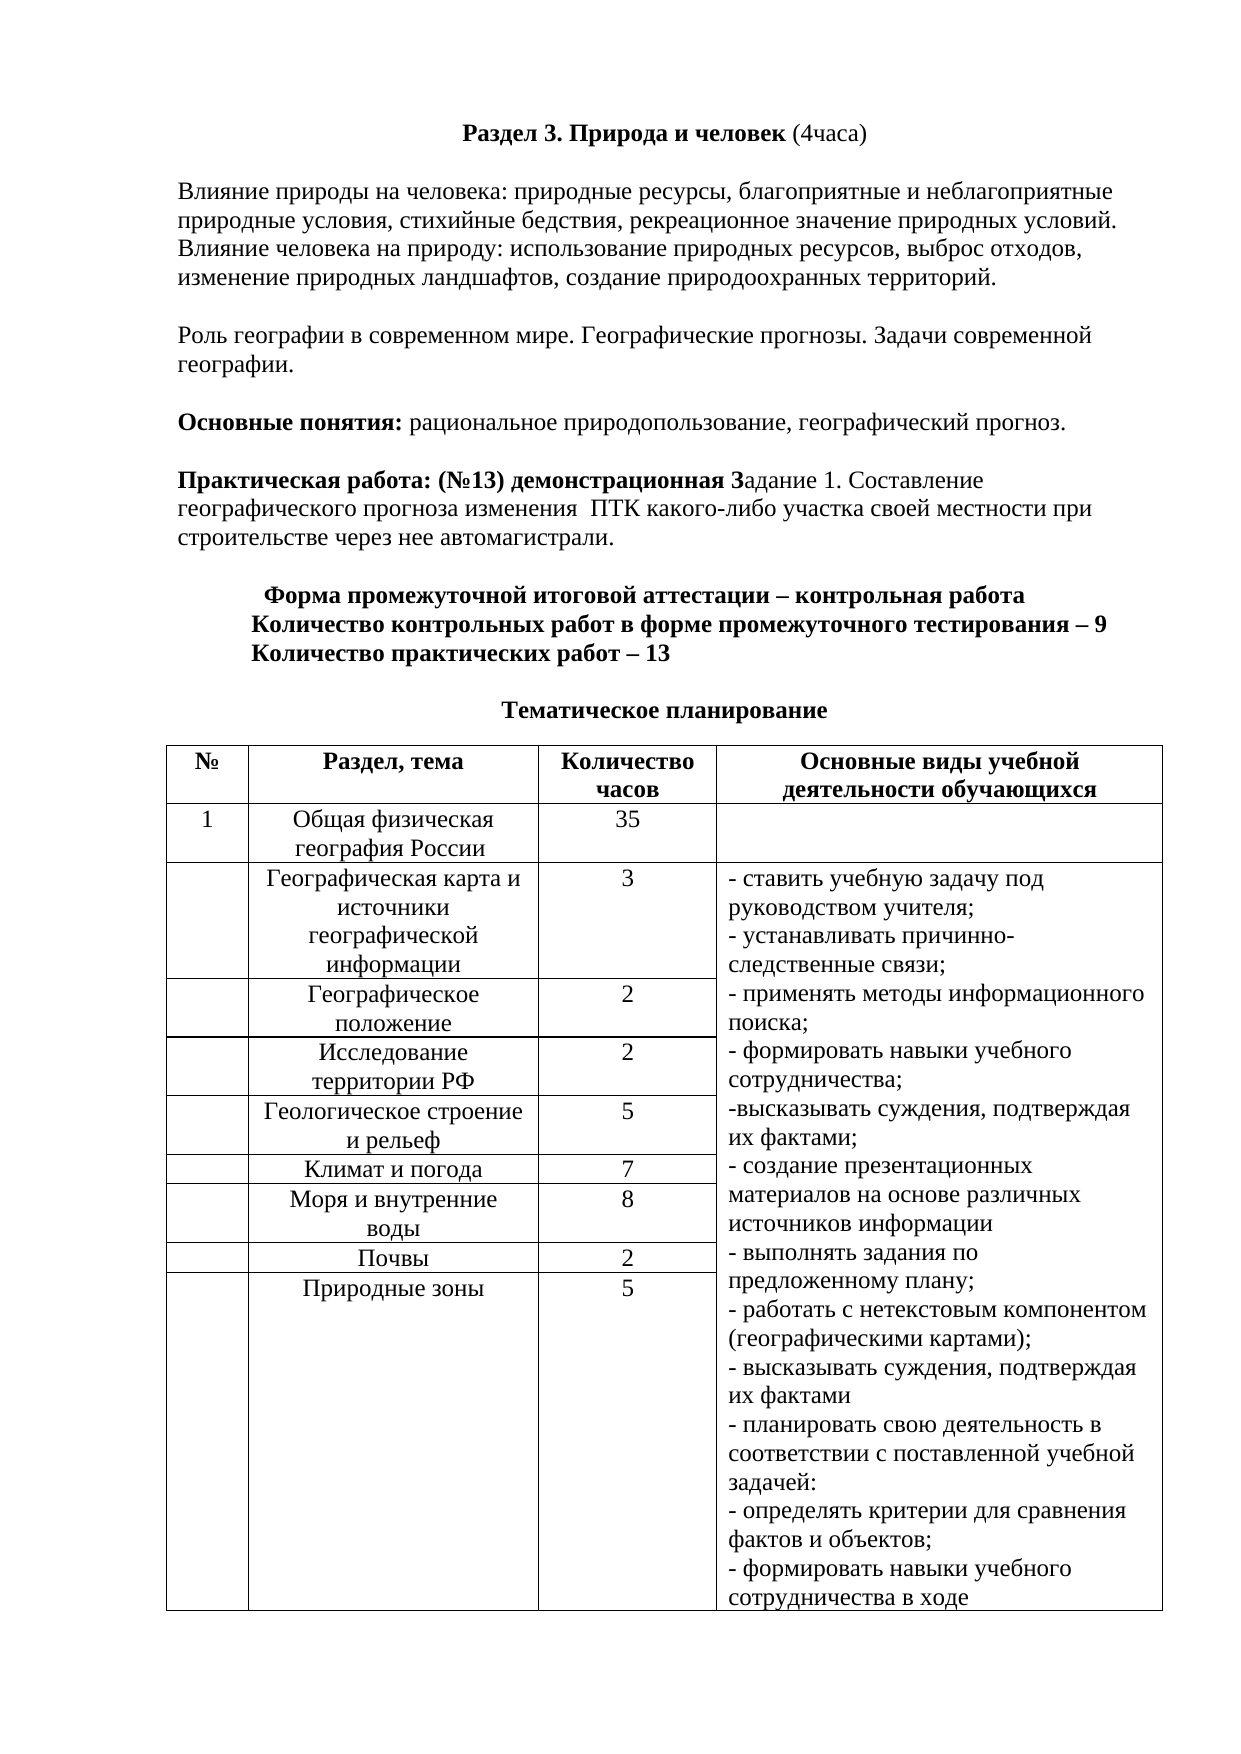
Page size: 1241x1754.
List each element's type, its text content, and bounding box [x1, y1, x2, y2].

table_cell Географическая карта и источники географической информации [249, 863, 538, 978]
table_cell [167, 1184, 248, 1242]
table_cell 2 [539, 1038, 716, 1095]
table_header Раздел, тема [249, 746, 538, 803]
text Форма промежуточной итоговой аттестации – контрольная работа [251, 580, 1152, 609]
table_cell 3 [539, 863, 716, 978]
text Количество практических работ – 13 [251, 638, 1152, 666]
table_header № [167, 746, 248, 803]
table_cell 8 [539, 1184, 716, 1242]
table_cell Исследование территории РФ [249, 1038, 538, 1095]
table_header Количество часов [539, 746, 716, 803]
table_cell Климат и погода [249, 1155, 538, 1183]
table_cell Общая физическая география России [249, 804, 538, 862]
table_header Основные виды учебной деятельности обучающихся [717, 746, 1162, 803]
table_cell [167, 1038, 248, 1095]
table_cell Почвы [249, 1243, 538, 1272]
table_cell 7 [539, 1155, 716, 1183]
table_cell 1 [167, 804, 248, 862]
table_cell 2 [539, 979, 716, 1036]
table_cell [717, 804, 1162, 862]
table_cell 35 [539, 804, 716, 862]
text Количество контрольных работ в форме промежуточного тестирования – 9 [251, 609, 1152, 638]
text Роль географии в современном мире. Географические прогнозы. Задачи современной географии. [177, 320, 1152, 378]
table_cell 5 [539, 1273, 716, 1610]
text Практическая работа: (№13) демонстрационная Задание 1. Составление географического прогноза изменения ПТК какого-либо участка своей местности при строительстве через нее автомагистрали. [177, 465, 1152, 551]
table_cell [167, 1243, 248, 1272]
table_cell [167, 1096, 248, 1153]
table_cell - ставить учебную задачу под руководством учителя; - устанавливать причинно-следственные связи; - применять методы информационного поиска; - формировать навыки учебного сотрудничества; -высказывать суждения, подтверждая их фактами; - создание презентационных материалов на основе различных источников информации - выполнять задания по предложенному плану; - работать с нетекстовым компонентом (географическими картами); - высказывать суждения, подтверждая их фактами - планировать свою деятельность в соответствии с поставленной учебной задачей: - определять критерии для сравнения фактов и объектов; - формировать навыки учебного сотрудничества в ходе индивидуальной работы; - создание презентационных материалов на основе различных источников информации; - устанавливать причинно-следственные связи; - работать с нетекстовым компонентом (географические карты); - применять методы информационного поиска; - определять критерии для сравнения фактов и объектов; - формировать навыки учебного сотрудничества в ходе групповой работы; - описание основных компонентов природы материков Земли; - создание презентационных материалов о материке на основе различных источников информации. [717, 863, 1162, 1610]
text Раздел 3. Природа и человек (4часа) [177, 118, 1152, 147]
table_cell [167, 979, 248, 1036]
table_cell 5 [539, 1096, 716, 1153]
table_cell 2 [539, 1243, 716, 1272]
table_cell [167, 1155, 248, 1183]
text Основные понятия: рациональное природопользование, географический прогноз. [177, 407, 1152, 436]
table_cell Природные зоны [249, 1273, 538, 1610]
text Влияние природы на человека: природные ресурсы, благоприятные и неблагоприятные природные условия, стихийные бедствия, рекреационное значение природных условий. Влияние человека на природу: использование природных ресурсов, выброс отходов, изменение природных ландшафтов, создание природоохранных территорий. [177, 176, 1152, 291]
table_cell Географическое положение [249, 979, 538, 1036]
table_cell Геологическое строение и рельеф [249, 1096, 538, 1153]
table_cell Моря и внутренние воды [249, 1184, 538, 1242]
text Тематическое планирование [177, 695, 1152, 724]
table_cell [167, 863, 248, 978]
table_cell [167, 1273, 248, 1610]
